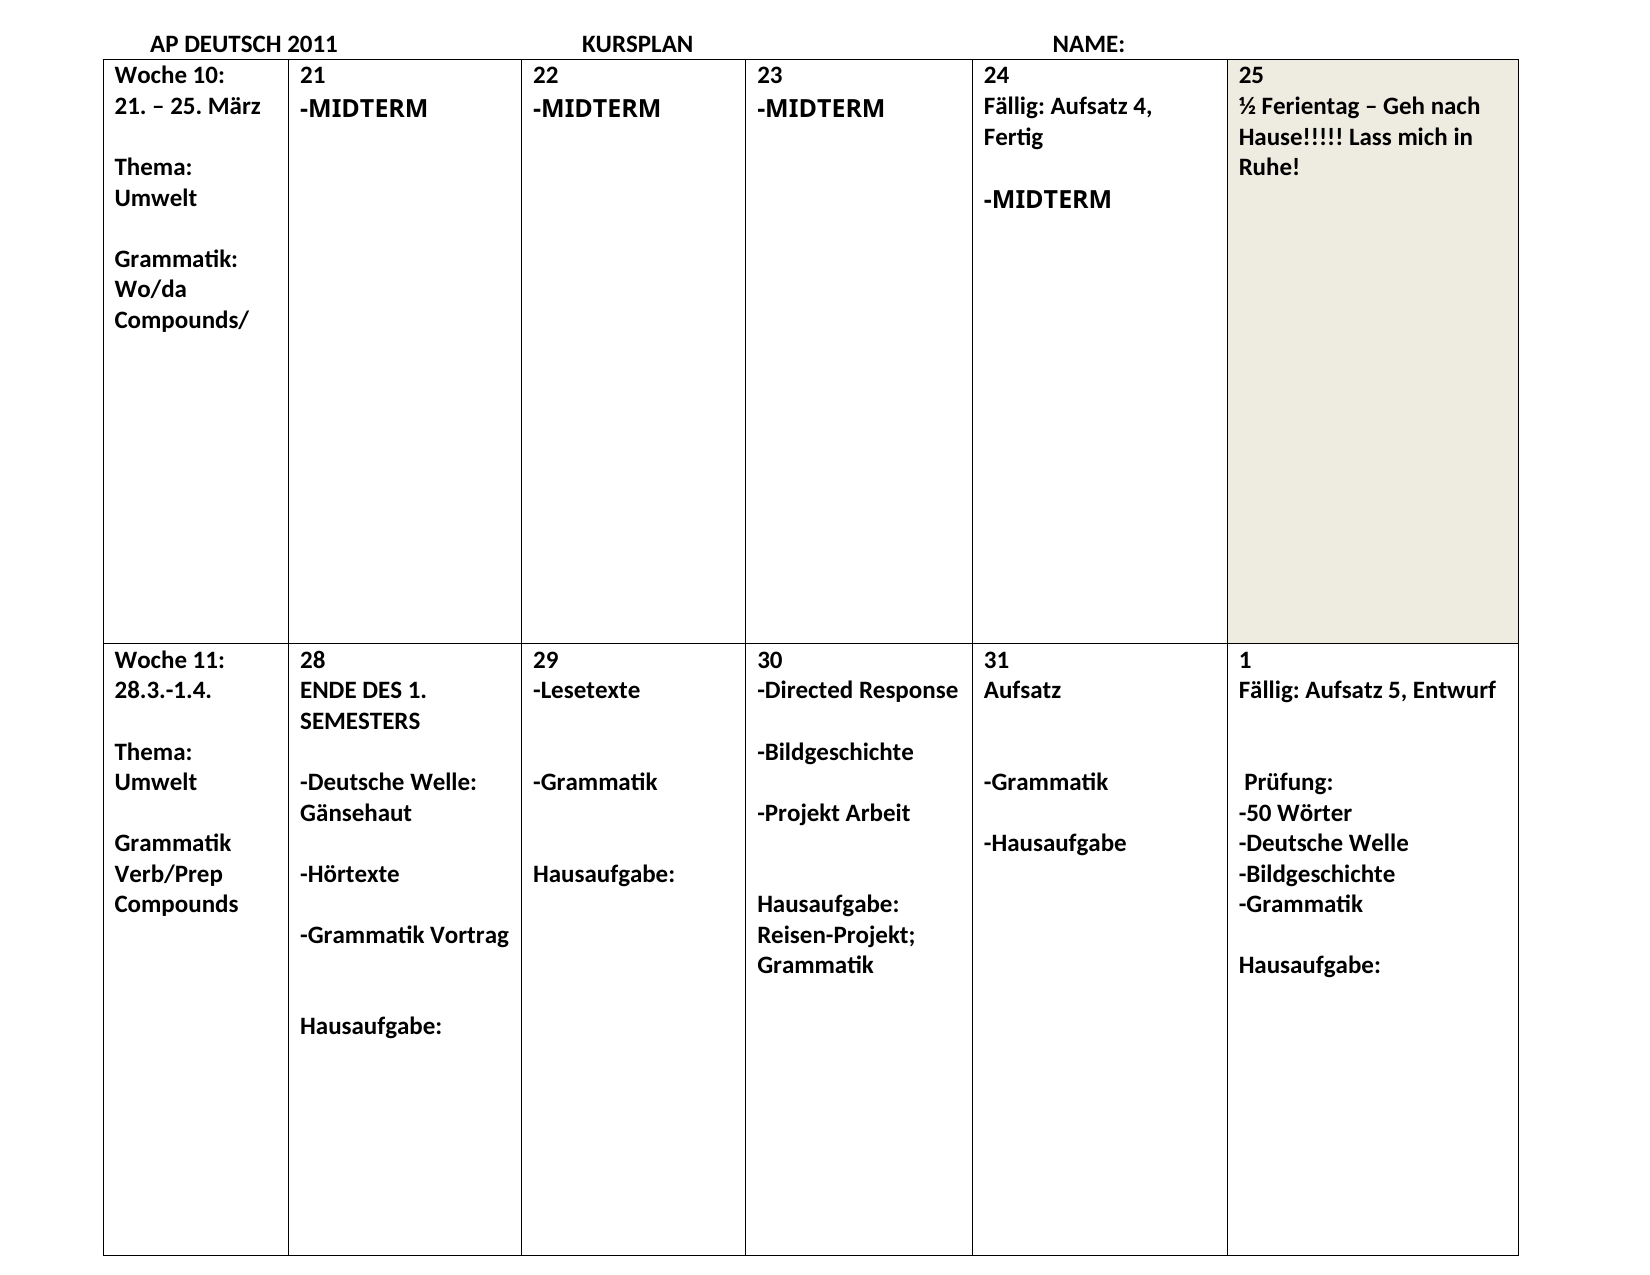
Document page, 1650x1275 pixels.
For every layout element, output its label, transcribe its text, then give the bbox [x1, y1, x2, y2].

table_cell 1 Fällig: Aufsatz 5, Entwurf Prüfung: -50 Wörter -Deutsche Welle -Bildgeschichte -Grammatik Hausaufgabe: [1228, 644, 1518, 1254]
table_cell 23 -MIDTERM [746, 60, 972, 643]
table_cell 21 -MIDTERM [289, 60, 521, 643]
table_cell 31 Aufsatz -Grammatik -Hausaufgabe [973, 644, 1227, 1254]
table_cell 22 -MIDTERM [522, 60, 745, 643]
table_cell Woche 10: 21. – 25. März Thema: Umwelt Grammatik: Wo/da Compounds/ [104, 60, 288, 643]
table_cell 24 Fällig: Aufsatz 4, Fertig -MIDTERM [973, 60, 1227, 643]
table_cell 30 -Directed Response -Bildgeschichte -Projekt Arbeit Hausaufgabe: Reisen-Projekt; Grammatik [746, 644, 972, 1254]
table_cell 29 -Lesetexte -Grammatik Hausaufgabe: [522, 644, 745, 1254]
table_cell 25 ½ Ferientag – Geh nach Hause!!!!! Lass mich in Ruhe! [1228, 60, 1518, 643]
table_cell 28 ENDE DES 1. SEMESTERS -Deutsche Welle: Gänsehaut -Hörtexte -Grammatik Vortrag Hausaufgabe: [289, 644, 521, 1254]
table_cell Woche 11: 28.3.-1.4. Thema: Umwelt Grammatik Verb/Prep Compounds [104, 644, 288, 1254]
